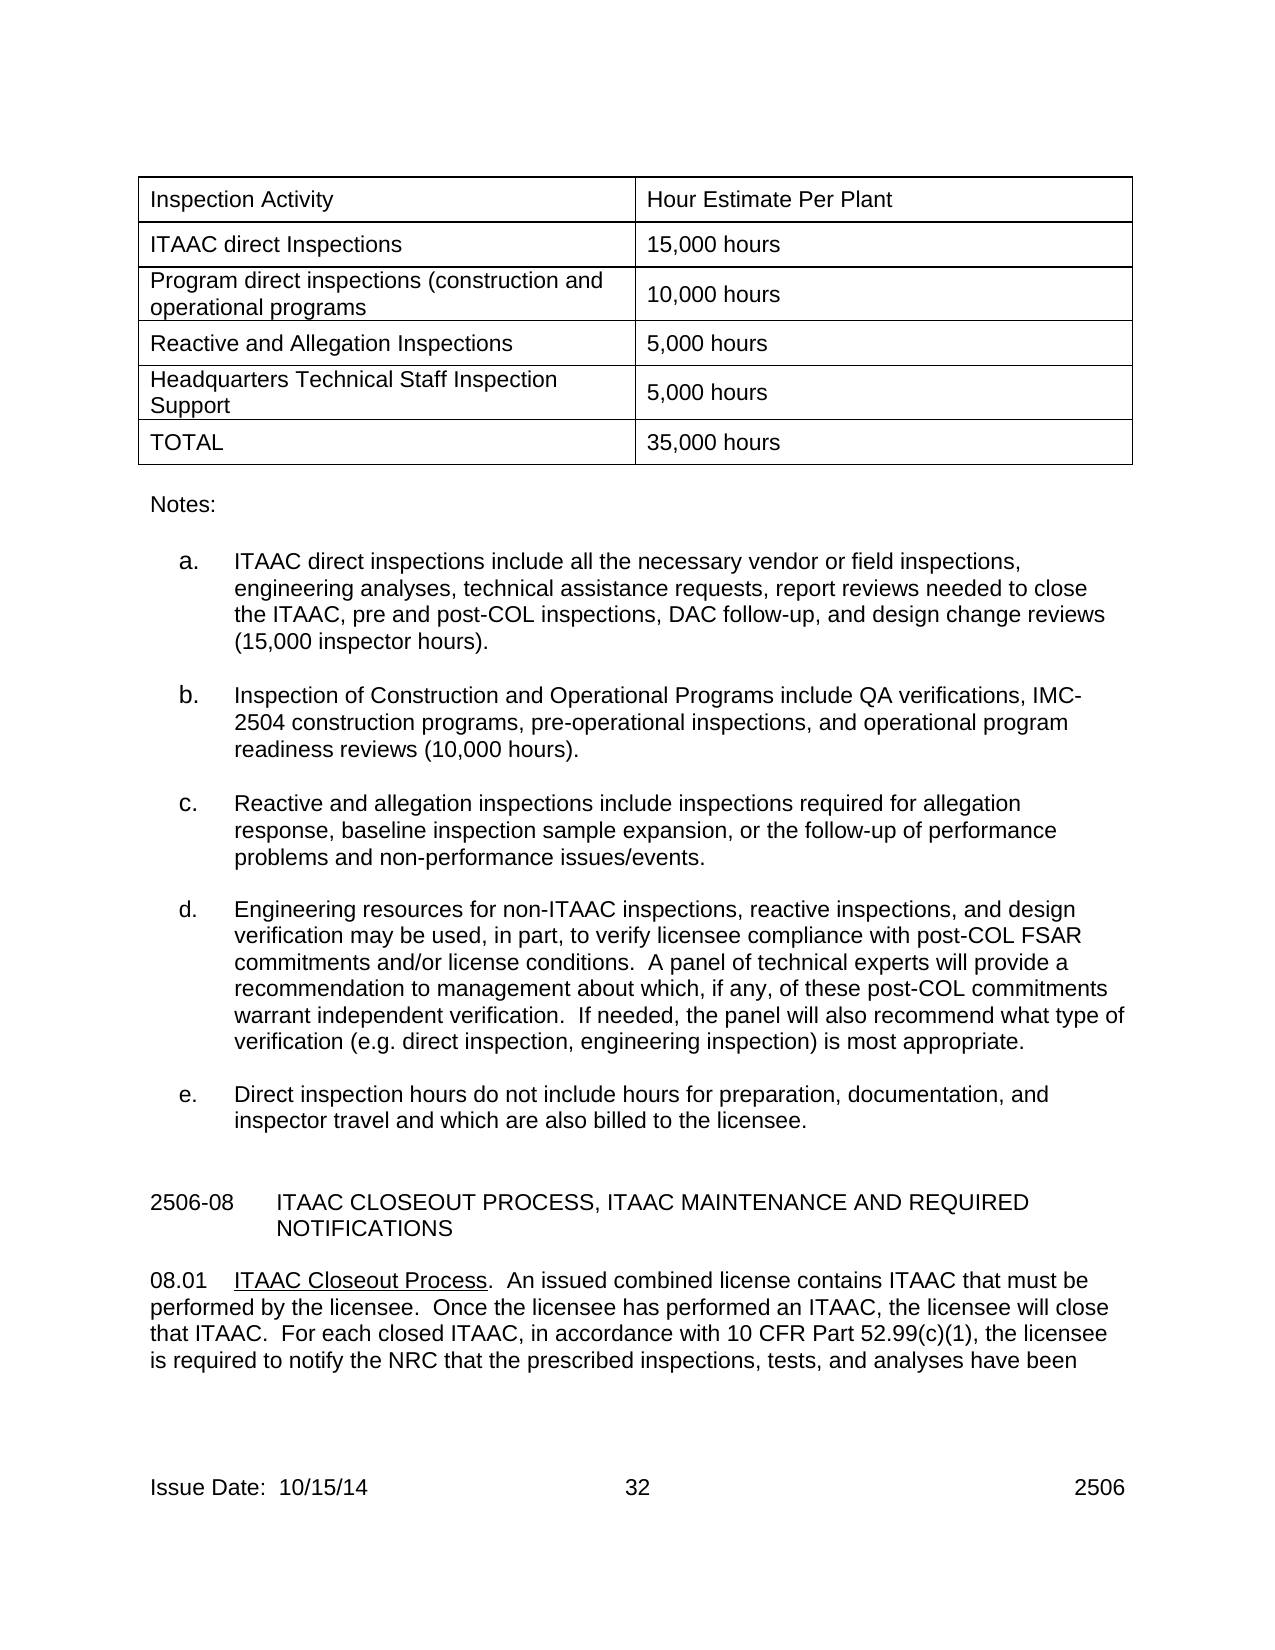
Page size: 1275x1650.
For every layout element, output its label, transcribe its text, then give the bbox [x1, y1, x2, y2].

text 08.01 ITAAC Closeout Process . An issued combined license contains ITAAC that must be performed by the licensee. Once the licensee has performed an ITAAC, the licensee will close that ITAAC. For each closed ITAAC, in accordance with 10 CFR Part 52.99(c)(1), the licensee is required to notify the NRC that the prescribed inspections, tests, and analyses have been [150, 1267, 1125, 1373]
table_cell Reactive and Allegation Inspections [139, 321, 635, 365]
table_header Hour Estimate Per Plant [636, 178, 1132, 221]
table_cell 10,000 hours [636, 268, 1132, 320]
table_cell 5,000 hours [636, 366, 1132, 419]
table_cell Program direct inspections (construction and operational programs [139, 268, 635, 320]
table_cell ITAAC direct Inspections [139, 223, 635, 266]
table_cell 5,000 hours [636, 321, 1132, 365]
table_cell Headquarters Technical Staff Inspection Support [139, 366, 635, 419]
text Notes: [150, 491, 1125, 518]
table_header Inspection Activity [139, 178, 635, 221]
table_cell TOTAL [139, 420, 635, 464]
table_cell 15,000 hours [636, 223, 1132, 266]
list Direct inspection hours do not include hours for preparation, documentation, and inspector travel and which are also billed to the licensee. [178, 1081, 1125, 1133]
text 2506-08 ITAAC CLOSEOUT PROCESS, ITAAC MAINTENANCE AND REQUIRED NOTIFICATIONS [150, 1188, 1125, 1241]
list Engineering resources for non-ITAAC inspections, reactive inspections, and design verification may be used, in part, to verify licensee compliance with post-COL FSAR commitments and/or license conditions. A panel of technical experts will provide a recommendation to management about which, if any, of these post-COL commitments warrant independent verification. If needed, the panel will also recommend what type of verification (e.g. direct inspection, engineering inspection) is most appropriate. [178, 896, 1125, 1054]
list Reactive and allegation inspections include inspections required for allegation response, baseline inspection sample expansion, or the follow-up of performance problems and non-performance issues/events. [178, 788, 1125, 870]
list Inspection of Construction and Operational Programs include QA verifications, IMC-2504 construction programs, pre-operational inspections, and operational program readiness reviews (10,000 hours). [178, 681, 1125, 762]
list ITAAC direct inspections include all the necessary vendor or field inspections, engineering analyses, technical assistance requests, report reviews needed to close the ITAAC, pre and post-COL inspections, DAC follow-up, and design change reviews (15,000 inspector hours). [178, 546, 1125, 654]
table_cell 35,000 hours [636, 420, 1132, 464]
